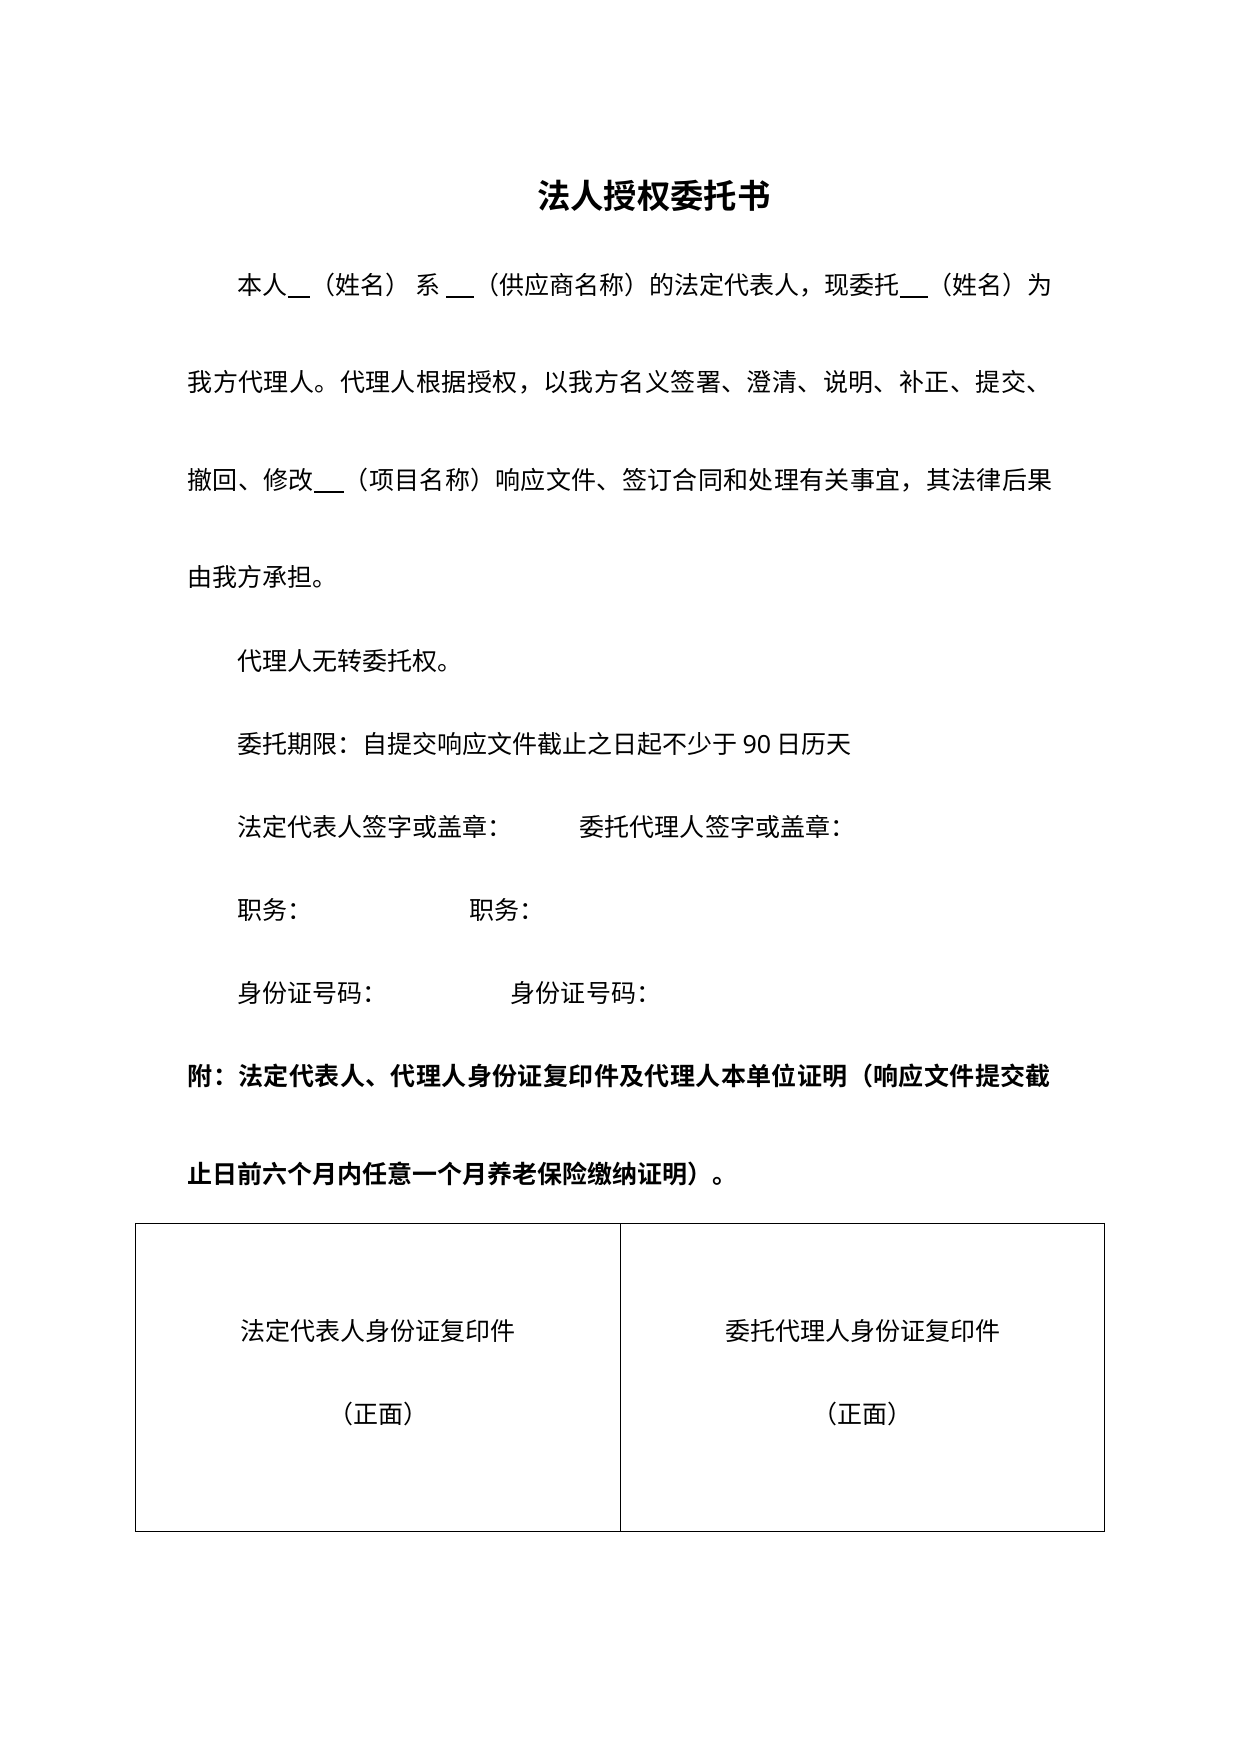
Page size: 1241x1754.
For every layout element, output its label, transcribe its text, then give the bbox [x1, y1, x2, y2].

text 身份证号码： 身份证号码： [187, 959, 1053, 1024]
text 法定代表人签字或盖章： 委托代理人签字或盖章： [187, 793, 1053, 858]
text 附：法定代表人、代理人身份证复印件及代理人本单位证明（响应文件提交截止日前六个月内任意一个月养老保险缴纳证明）。 [187, 1042, 1053, 1205]
text 委托期限：自提交响应文件截止之日起不少于90日历天 [187, 710, 1053, 775]
text 本人 （姓名） 系 （供应商名称）的法定代表人，现委托 （姓名）为我方代理人。代理人根据授权，以我方名义签署、澄清、说明、补正、提交、撤回、修改 （项目名称）响应文件、签订合同和处理有关事宜，其法律后果由我方承担。 [187, 251, 1053, 608]
text 代理人无转委托权。 [187, 627, 1053, 692]
table_header 委托代理人身份证复印件 （正面） [621, 1224, 1104, 1531]
table_header 法定代表人身份证复印件 （正面） [136, 1224, 620, 1531]
text 法人授权委托书 [187, 162, 1053, 227]
text 职务： 职务： [187, 876, 1053, 941]
